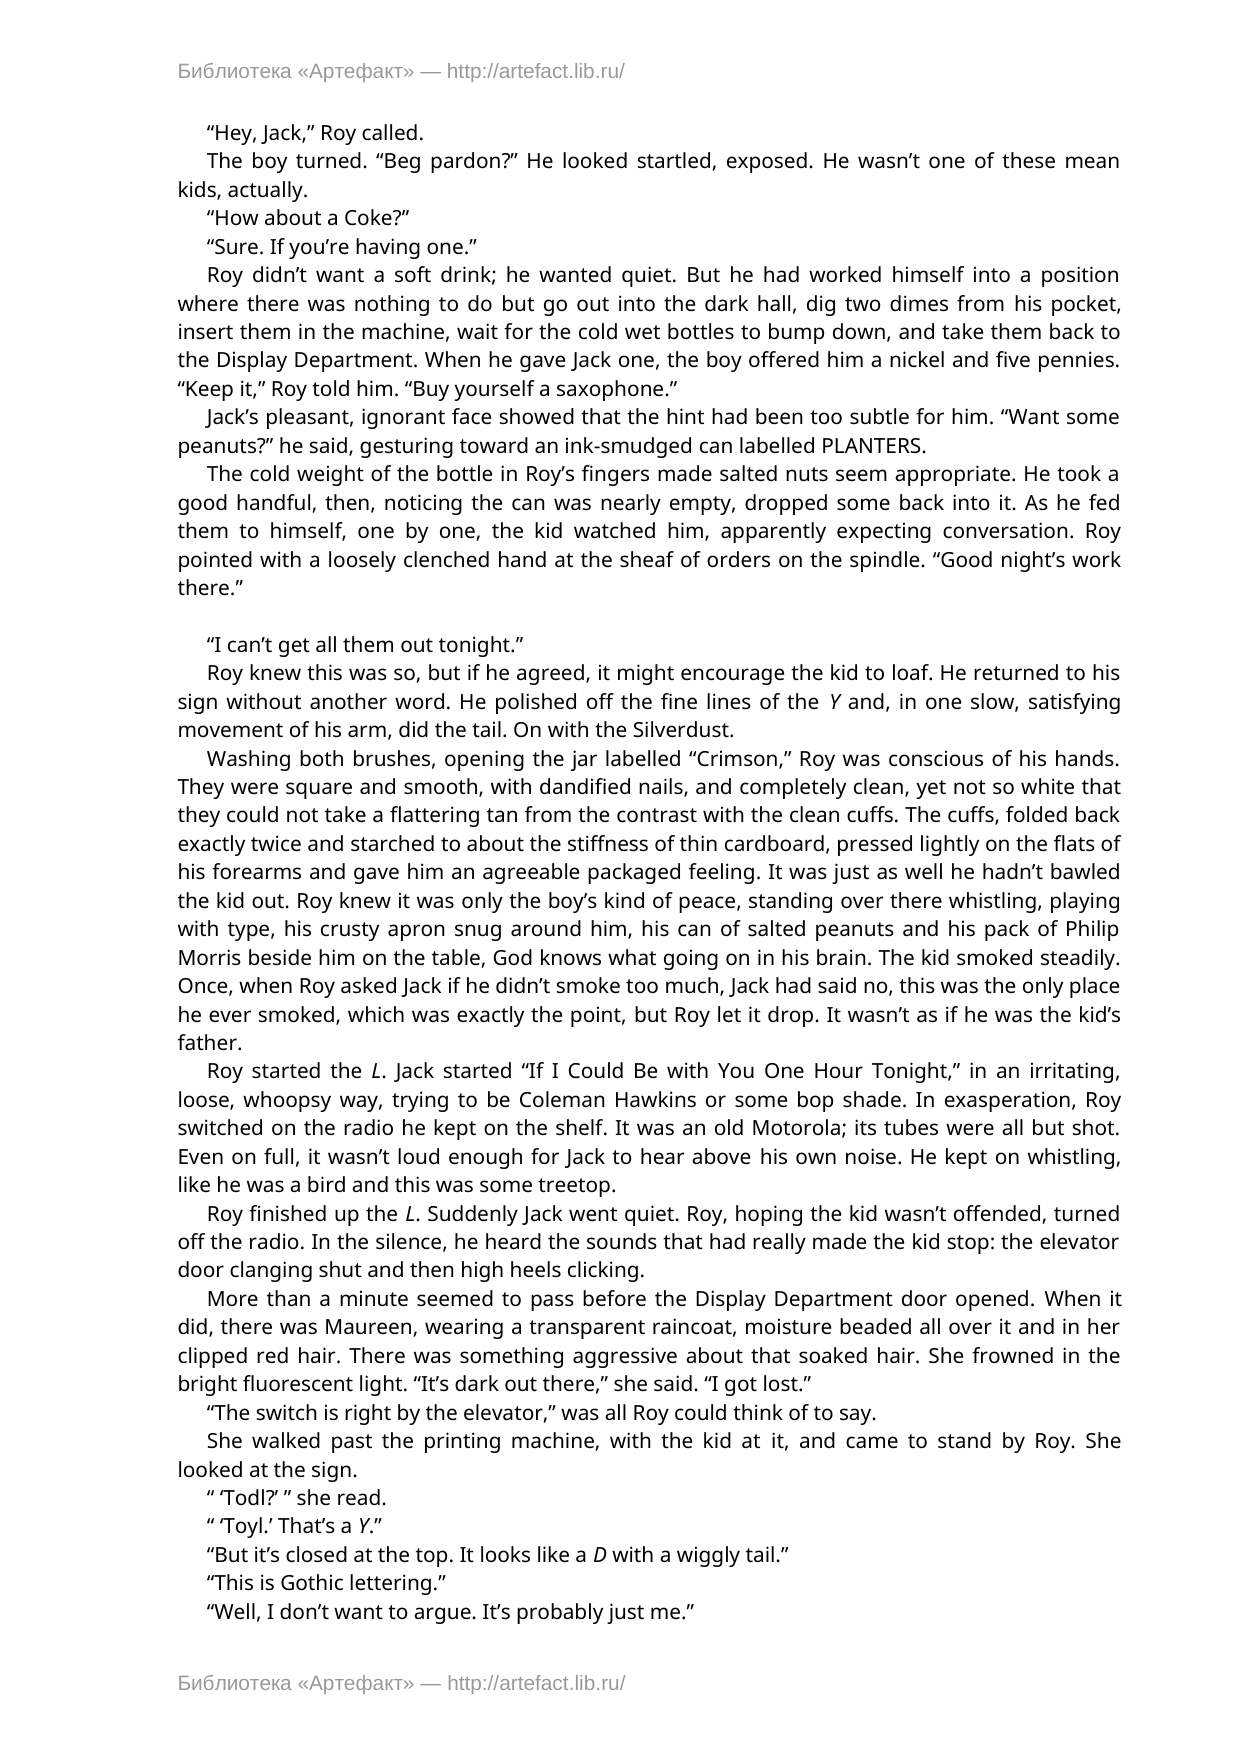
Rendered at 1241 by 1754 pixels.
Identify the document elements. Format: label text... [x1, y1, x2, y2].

text More than a minute seemed to pass before the Display Department door opened. When it did, there was Maureen, wearing a transparent raincoat, moisture beaded all over it and in her clipped red hair. There was something aggressive about that soaked hair. She frowned in the bright fluorescent light. “It’s dark out there,” she said. “I got lost.” [177, 1284, 1122, 1398]
text Jack’s pleasant, ignorant face showed that the hint had been too subtle for him. “Want some peanuts?” he said, gesturing toward an ink-smudged can labelled PLANTERS. [177, 402, 1122, 459]
text “ ‘Todl?’ ” she read. [177, 1483, 1122, 1512]
text The boy turned. “Beg pardon?” He looked startled, exposed. He wasn’t one of these mean kids, actually. [177, 147, 1122, 203]
text “Hey, Jack,” Roy called. [177, 118, 1122, 147]
text “Sure. If you’re having one.” [177, 232, 1122, 260]
text “This is Gothic lettering.” [177, 1568, 1122, 1597]
text Roy finished up the L. Suddenly Jack went quiet. Roy, hoping the kid wasn’t offended, turned off the radio. In the silence, he heard the sounds that had really made the kid stop: the elevator door clanging shut and then high heels clicking. [177, 1199, 1122, 1284]
text Roy started the L. Jack started “If I Could Be with You One Hour Tonight,” in an irritating, loose, whoopsy way, trying to be Coleman Hawkins or some bop shade. In exasperation, Roy switched on the radio he kept on the shelf. It was an old Motorola; its tubes were all but shot. Even on full, it wasn’t loud enough for Jack to hear above his own noise. He kept on whistling, like he was a bird and this was some treetop. [177, 1057, 1122, 1199]
text “The switch is right by the elevator,” was all Roy could think of to say. [177, 1398, 1122, 1426]
text The cold weight of the bottle in Roy’s fingers made salted nuts seem appropriate. He took a good handful, then, noticing the can was nearly empty, dropped some back into it. As he fed them to himself, one by one, the kid watched him, apparently expecting conversation. Roy pointed with a loosely clenched hand at the sheaf of orders on the spindle. “Good night’s work there.” [177, 459, 1122, 602]
text Washing both brushes, opening the jar labelled “Crimson,” Roy was conscious of his hands. They were square and smooth, with dandified nails, and completely clean, yet not so white that they could not take a flattering tan from the contrast with the clean cuffs. The cuffs, folded back exactly twice and starched to about the stiffness of thin cardboard, pressed lightly on the flats of his forearms and gave him an agreeable packaged feeling. It was just as well he hadn’t bawled the kid out. Roy knew it was only the boy’s kind of peace, standing over there whistling, playing with type, his crusty apron snug around him, his can of salted peanuts and his pack of Philip Morris beside him on the table, God knows what going on in his brain. The kid smoked steadily. Once, when Roy asked Jack if he didn’t smoke too much, Jack had said no, this was the only place he ever smoked, which was exactly the point, but Roy let it drop. It wasn’t as if he was the kid’s father. [177, 744, 1122, 1057]
text Roy didn’t want a soft drink; he wanted quiet. But he had worked himself into a position where there was nothing to do but go out into the dark hall, dig two dimes from his pocket, insert them in the machine, wait for the cold wet bottles to bump down, and take them back to the Display Department. When he gave Jack one, the boy offered him a nickel and five pennies. “Keep it,” Roy told him. “Buy yourself a saxophone.” [177, 260, 1122, 402]
text “I can’t get all them out tonight.” [177, 630, 1122, 658]
text She walked past the printing machine, with the kid at it, and came to stand by Roy. She looked at the sign. [177, 1426, 1122, 1483]
text “How about a Coke?” [177, 203, 1122, 232]
text “Well, I don’t want to argue. It’s probably just me.” [177, 1597, 1122, 1625]
text “But it’s closed at the top. It looks like a D with a wiggly tail.” [177, 1540, 1122, 1568]
text “ ‘Toyl.’ That’s a Y.” [177, 1512, 1122, 1540]
text Roy knew this was so, but if he agreed, it might encourage the kid to loaf. He returned to his sign without another word. He polished off the fine lines of the Y and, in one slow, satisfying movement of his arm, did the tail. On with the Silverdust. [177, 658, 1122, 744]
